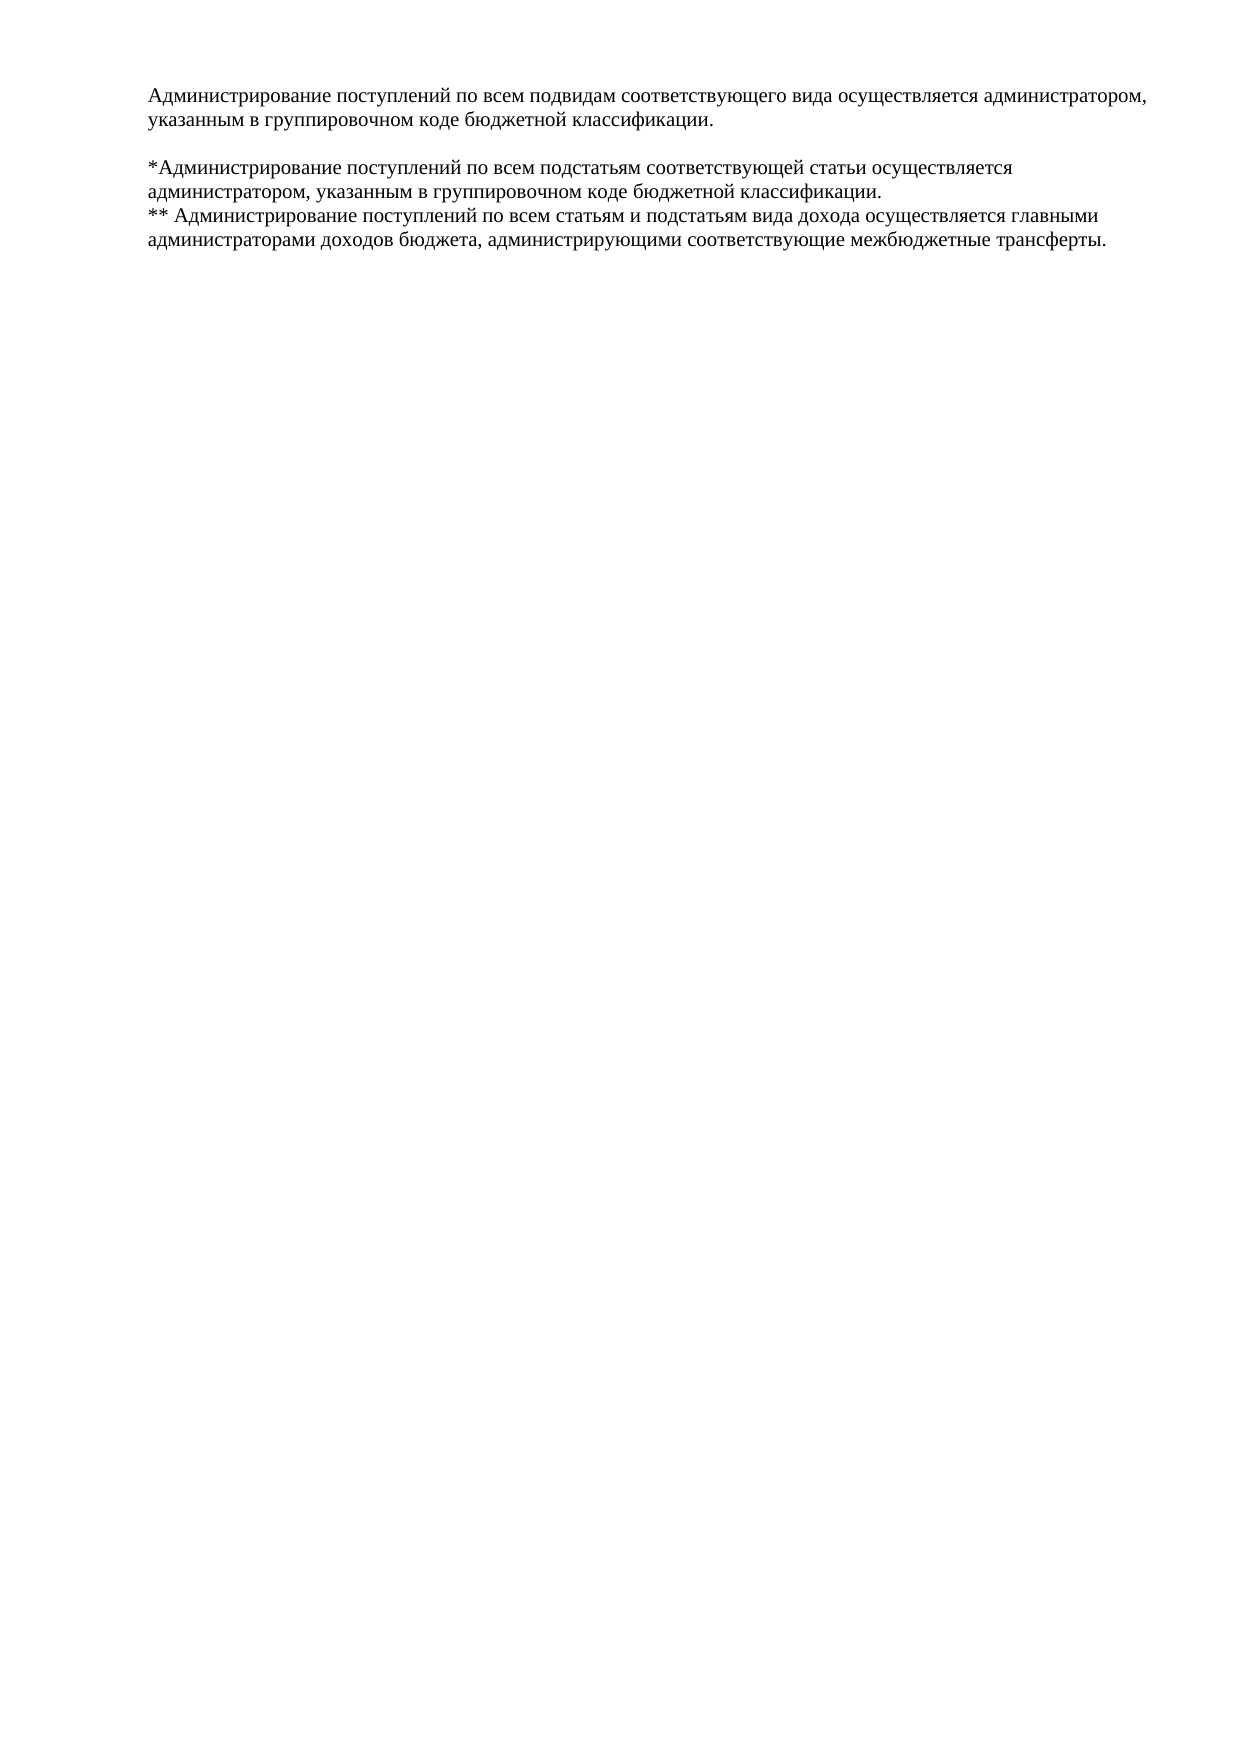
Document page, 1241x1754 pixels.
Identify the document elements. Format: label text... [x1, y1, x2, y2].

text *Администрирование поступлений по всем подстатьям соответствующей статьи осуществляется администратором, указанным в группировочном коде бюджетной классификации. [883, 155, 1152, 203]
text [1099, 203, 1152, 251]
text Администрирование поступлений по всем подвидам соответствующего вида осуществляется администратором, указанным в группировочном коде бюджетной классификации. [714, 83, 1152, 131]
